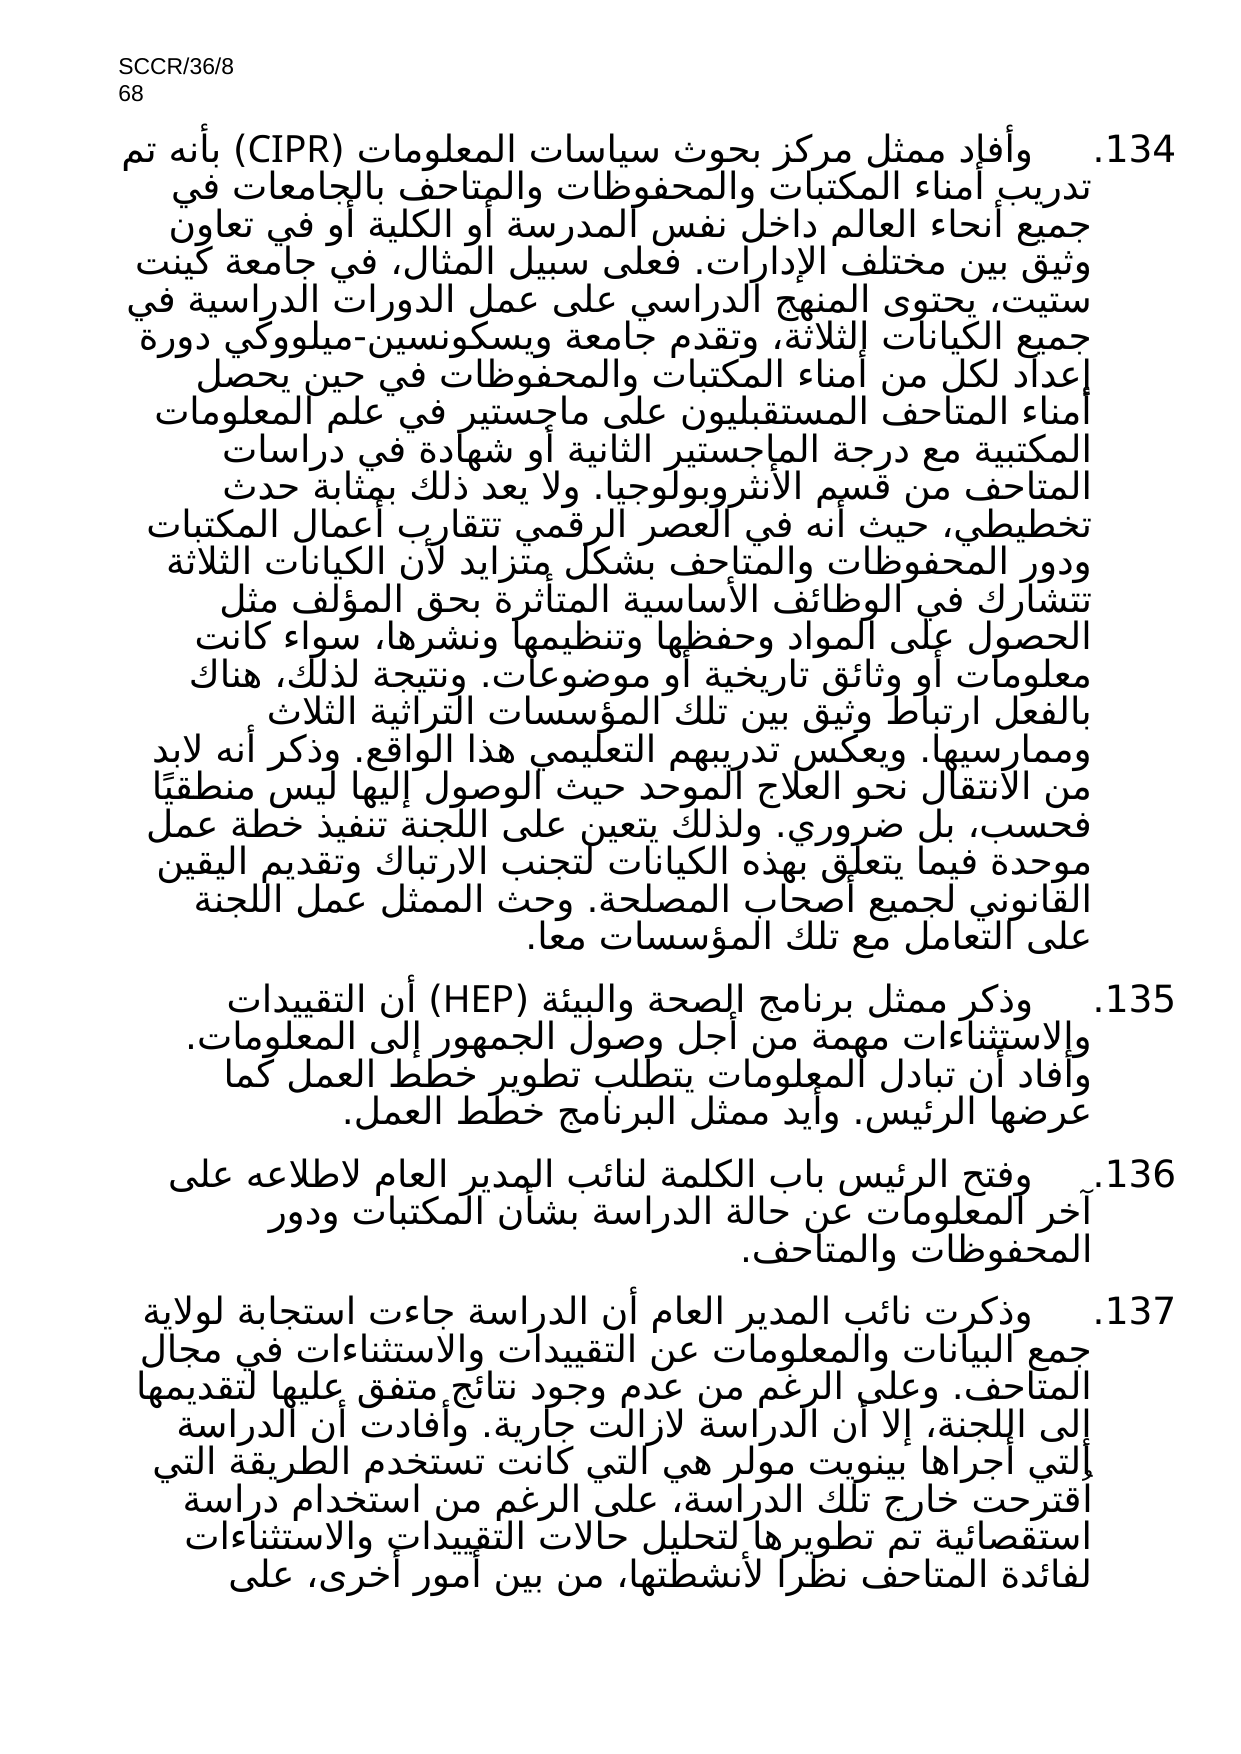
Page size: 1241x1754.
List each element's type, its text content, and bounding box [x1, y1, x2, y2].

text وفتح الرئيس باب الكلمة لنائب المدير العام لاطلاعه على آخر المعلومات عن حالة الدراسة بشأن المكتبات ودور المحفوظات والمتاحف. [118, 1157, 1092, 1270]
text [118, 1295, 1092, 1595]
text وذكر ممثل برنامج الصحة والبيئة (HEP) أن التقييدات والاستثناءات مهمة من أجل وصول الجمهور إلى المعلومات. وأفاد أن تبادل المعلومات يتطلب تطوير خطط العمل كما عرضها الرئيس. وأيد ممثل البرنامج خطط العمل. [118, 982, 1092, 1132]
text وأفاد ممثل مركز بحوث سياسات المعلومات (CIPR) بأنه تم تدريب أمناء المكتبات والمحفوظات والمتاحف بالجامعات في جميع أنحاء العالم داخل نفس المدرسة أو الكلية أو في تعاون وثيق بين مختلف الإدارات. فعلى سبيل المثال، في جامعة كينت ستيت، يحتوى المنهج الدراسي على عمل الدورات الدراسية في جميع الكيانات الثلاثة، وتقدم جامعة ويسكونسين-ميلووكي دورة إعداد لكل من أمناء المكتبات والمحفوظات في حين يحصل أمناء المتاحف المستقبليون على ماجستير في علم المعلومات المكتبية مع درجة الماجستير الثانية أو شهادة في دراسات المتاحف من قسم الأنثروبولوجيا. ولا يعد ذلك بمثابة حدث تخطيطي، حيث أنه في العصر الرقمي تتقارب أعمال المكتبات ودور المحفوظات والمتاحف بشكل متزايد لأن الكيانات الثلاثة تتشارك في الوظائف الأساسية المتأثرة بحق المؤلف مثل الحصول على المواد وحفظها وتنظيمها ونشرها، سواء كانت معلومات أو وثائق تاريخية أو موضوعات. ونتيجة لذلك، هناك بالفعل ارتباط وثيق بين تلك المؤسسات التراثية الثلاث وممارسيها. ويعكس تدريبهم التعليمي هذا الواقع. وذكر أنه لابد من الانتقال نحو العلاج الموحد حيث الوصول إليها ليس منطقيًا فحسب، بل ضروري. ولذلك يتعين على اللجنة تنفيذ خطة عمل موحدة فيما يتعلق بهذه الكيانات لتجنب الارتباك وتقديم اليقين القانوني لجميع أصحاب المصلحة. وحث الممثل عمل اللجنة على التعامل مع تلك المؤسسات معا. [118, 132, 1092, 957]
